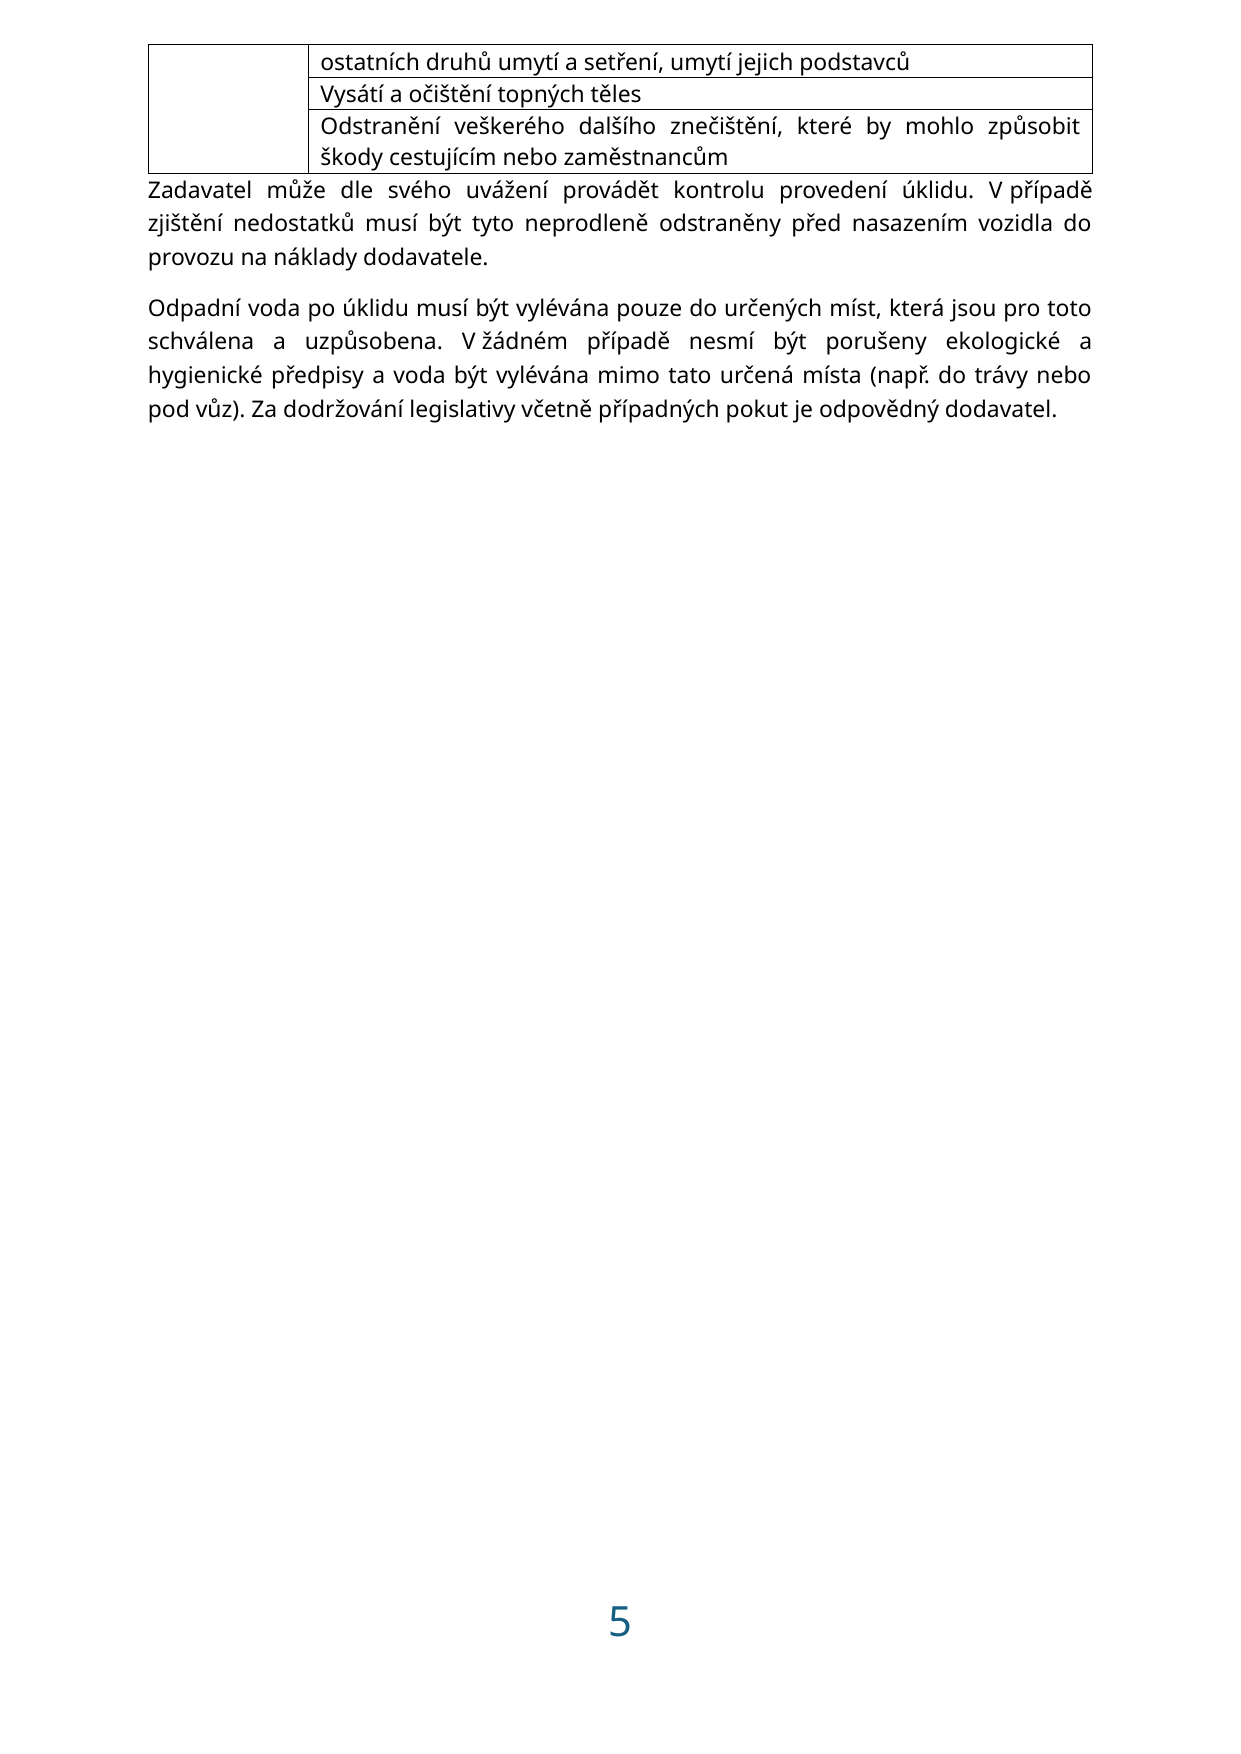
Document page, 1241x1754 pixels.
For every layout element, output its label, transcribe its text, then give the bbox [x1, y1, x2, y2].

text Zadavatel může dle svého uvážení provádět kontrolu provedení úklidu. V případě zjištění nedostatků musí být tyto neprodleně odstraněny před nasazením vozidla do provozu na náklady dodavatele. [148, 174, 1093, 272]
text Odpadní voda po úklidu musí být vylévána pouze do určených míst, která jsou pro toto schválena a uzpůsobena. V žádném případě nesmí být porušeny ekologické a hygienické předpisy a voda být vylévána mimo tato určená místa (např. do trávy nebo pod vůz). Za dodržování legislativy včetně případných pokut je odpovědný dodavatel. [148, 291, 1093, 424]
table_cell Vysátí a očištění topných těles [309, 78, 1092, 109]
table_cell Odstranění veškerého dalšího znečištění, které by mohlo způsobit škody cestujícím nebo zaměstnancům [309, 110, 1092, 172]
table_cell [309, 45, 1092, 77]
